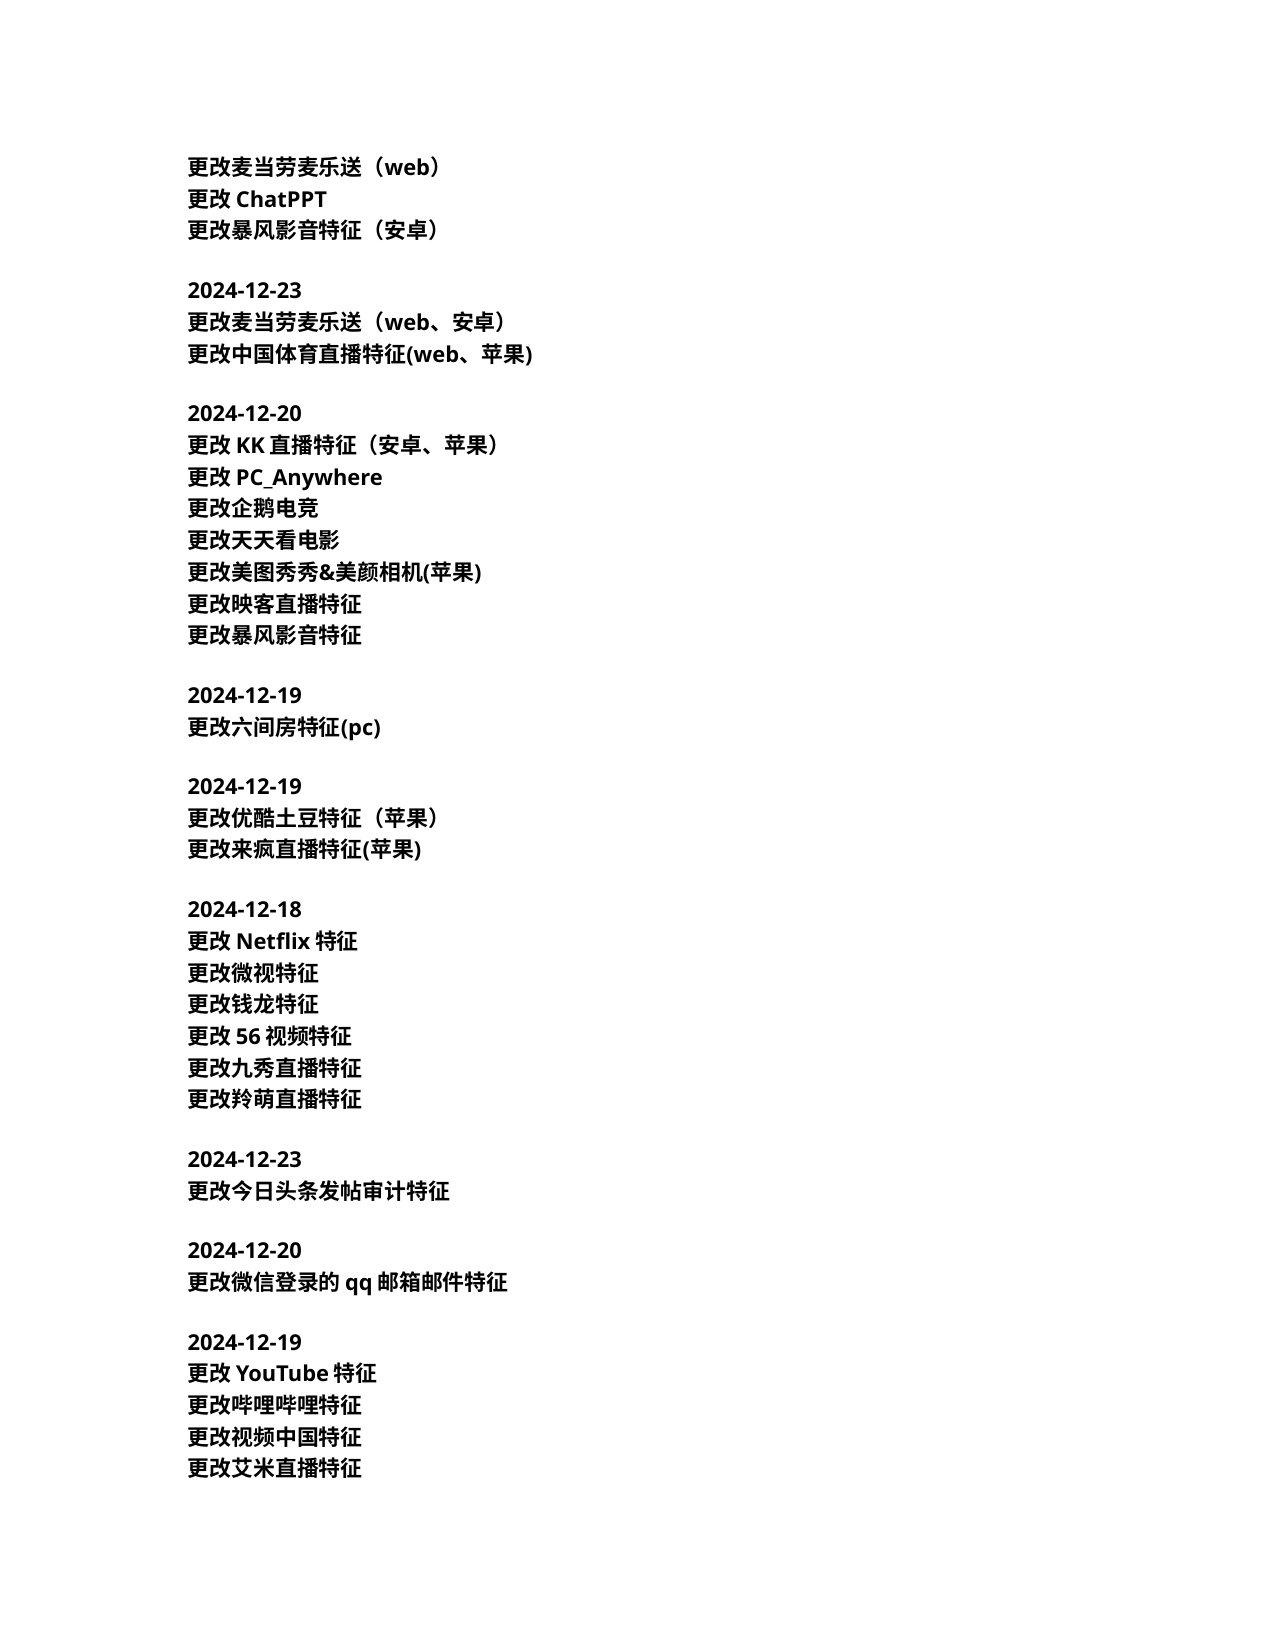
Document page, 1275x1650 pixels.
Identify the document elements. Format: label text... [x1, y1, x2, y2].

text 更改PC_Anywhere [187, 460, 1087, 491]
text 更改优酷土豆特征（苹果） [187, 801, 1087, 832]
text 更改微信登录的qq邮箱邮件特征 [187, 1265, 1087, 1297]
text 更改艾米直播特征 [187, 1451, 1087, 1483]
text 2024-12-19 [187, 680, 1087, 709]
text 更改六间房特征(pc) [187, 709, 1087, 741]
text 2024-12-18 [187, 894, 1087, 924]
text 2024-12-20 [187, 1235, 1087, 1265]
text 更改暴风影音特征 [187, 618, 1087, 650]
text 更改今日头条发帖审计特征 [187, 1174, 1087, 1205]
text 更改中国体育直播特征(web、苹果) [187, 337, 1087, 368]
text 更改视频中国特征 [187, 1420, 1087, 1451]
text 2024-12-19 [187, 1326, 1087, 1356]
text 更改映客直播特征 [187, 587, 1087, 618]
text 更改暴风影音特征（安卓） [187, 213, 1087, 245]
text 更改ChatPPT [187, 182, 1087, 213]
text 2024-12-20 [187, 398, 1087, 428]
text 更改YouTube特征 [187, 1356, 1087, 1388]
text 更改美图秀秀&美颜相机(苹果) [187, 555, 1087, 587]
text 更改哔哩哔哩特征 [187, 1388, 1087, 1420]
text 更改Netflix特征 [187, 924, 1087, 956]
text 更改来疯直播特征(苹果) [187, 832, 1087, 864]
text 更改麦当劳麦乐送（web、安卓） [187, 305, 1087, 337]
text 更改天天看电影 [187, 523, 1087, 555]
text 2024-12-23 [187, 1144, 1087, 1174]
text 更改九秀直播特征 [187, 1051, 1087, 1082]
text 更改钱龙特征 [187, 987, 1087, 1019]
text 2024-12-19 [187, 771, 1087, 801]
text 更改麦当劳麦乐送（web） [187, 150, 1087, 182]
text 2024-12-23 [187, 275, 1087, 305]
text 更改微视特征 [187, 956, 1087, 987]
text 更改56视频特征 [187, 1019, 1087, 1051]
text 更改羚萌直播特征 [187, 1082, 1087, 1114]
text 更改KK直播特征（安卓、苹果） [187, 428, 1087, 460]
text 更改企鹅电竞 [187, 491, 1087, 523]
